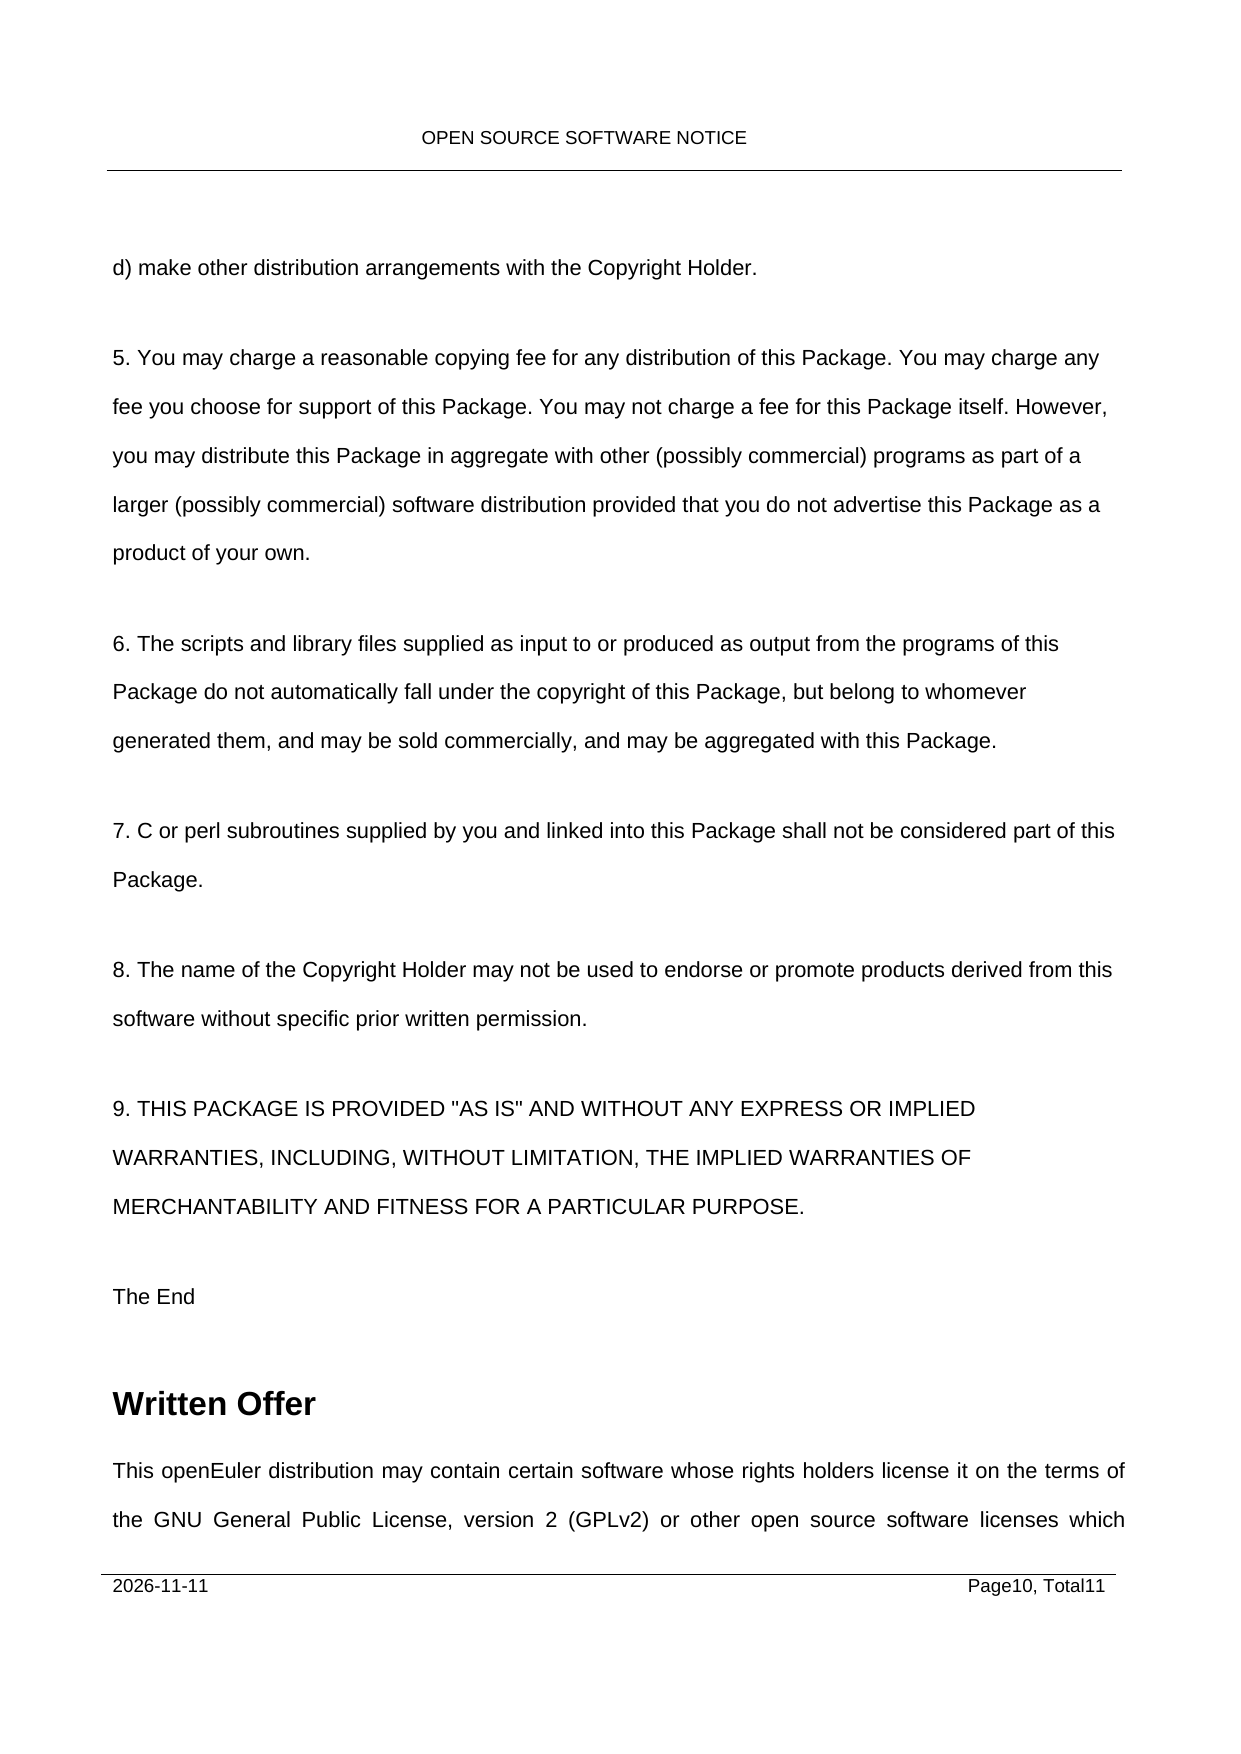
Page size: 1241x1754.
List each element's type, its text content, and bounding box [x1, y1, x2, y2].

text d) make other distribution arrangements with the Copyright Holder. [112, 251, 1128, 284]
text 5. You may charge a reasonable copying fee for any distribution of this Package. You may charge any fee you choose for support of this Package. You may not charge a fee for this Package itself. However, you may distribute this Package in aggregate with other (possibly commercial) programs as part of a larger (possibly commercial) software distribution provided that you do not advertise this Package as a product of your own. [112, 342, 1128, 569]
text 6. The scripts and library files supplied as input to or produced as output from the programs of this Package do not automatically fall under the copyright of this Package, but belong to whomever generated them, and may be sold commercially, and may be aggregated with this Package. [112, 627, 1128, 757]
text Written Offer [112, 1370, 1128, 1435]
text The End [112, 1280, 1128, 1313]
text 7. C or perl subroutines supplied by you and linked into this Package shall not be considered part of this Package. [112, 814, 1128, 896]
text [112, 1454, 1128, 1536]
text 8. The name of the Copyright Holder may not be used to endorse or promote products derived from this software without specific prior written permission. [112, 953, 1128, 1035]
text 9. THIS PACKAGE IS PROVIDED "AS IS" AND WITHOUT ANY EXPRESS OR IMPLIED WARRANTIES, INCLUDING, WITHOUT LIMITATION, THE IMPLIED WARRANTIES OF MERCHANTABILITY AND FITNESS FOR A PARTICULAR PURPOSE. [112, 1092, 1128, 1222]
